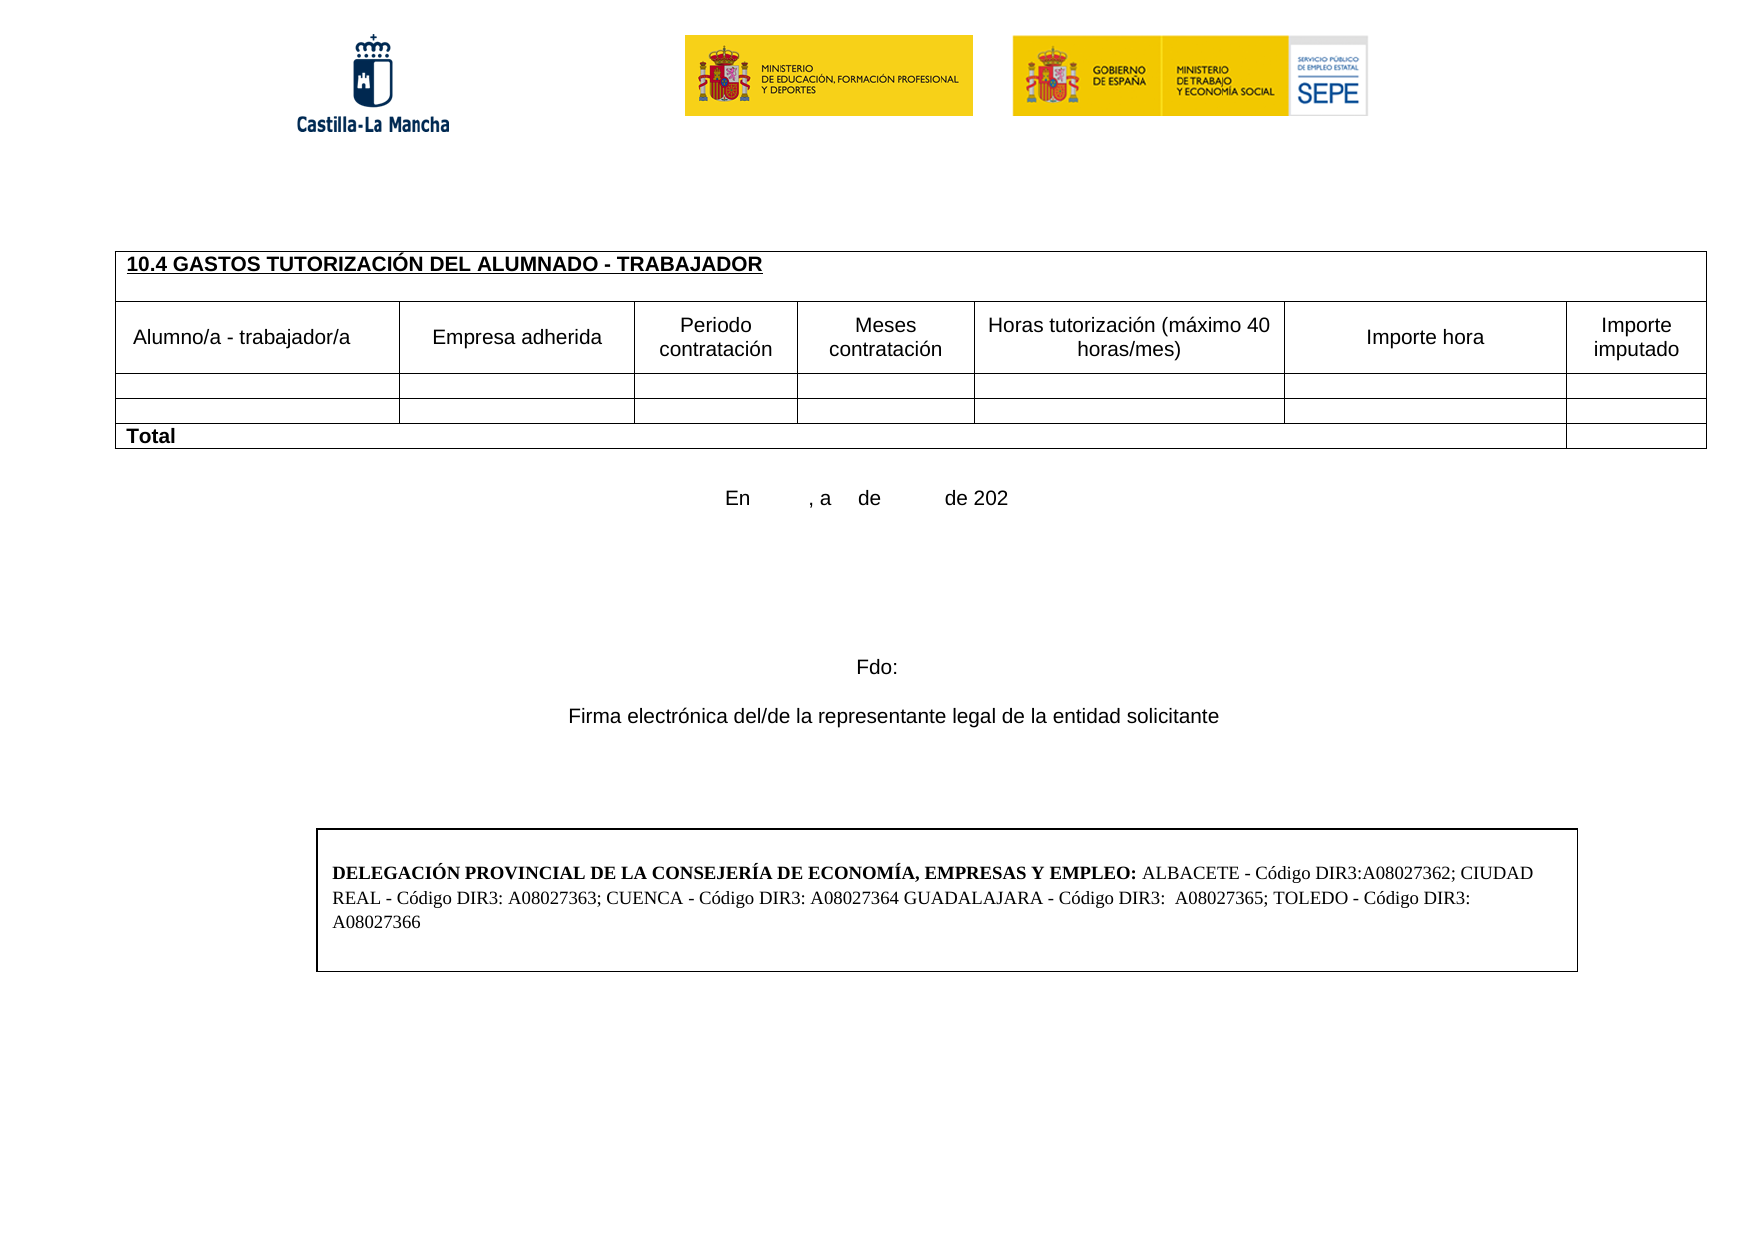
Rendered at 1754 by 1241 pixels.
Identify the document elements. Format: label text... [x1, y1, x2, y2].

table_cell [400, 399, 634, 423]
table_cell [116, 424, 1566, 448]
table_cell [400, 302, 634, 373]
table_cell [635, 399, 797, 423]
table_cell [1567, 424, 1706, 448]
table_cell [116, 399, 399, 423]
table_cell [1285, 374, 1566, 398]
table_cell [798, 374, 974, 398]
table_cell [1285, 302, 1566, 373]
table_cell [1285, 399, 1566, 423]
table_header 10.4 GASTOS TUTORIZACIÓN DEL ALUMNADO - TRABAJADOR [116, 252, 1706, 301]
table_cell [635, 302, 797, 373]
table_cell [1567, 374, 1706, 398]
table_cell [116, 374, 399, 398]
table_cell [635, 374, 797, 398]
picture [257, 2, 1384, 175]
table_cell [116, 302, 399, 373]
table_cell [975, 399, 1284, 423]
text En , a de de 202 [207, 486, 1547, 510]
table_cell [975, 302, 1284, 373]
table_cell [400, 374, 634, 398]
text Firma electrónica del/de la representante legal de la entidad solicitante [236, 703, 1551, 727]
table_cell [798, 399, 974, 423]
table_cell [798, 302, 974, 373]
table_cell [1567, 399, 1706, 423]
table_cell [975, 374, 1284, 398]
text Fdo: [207, 655, 1547, 679]
table_cell [1567, 302, 1706, 373]
